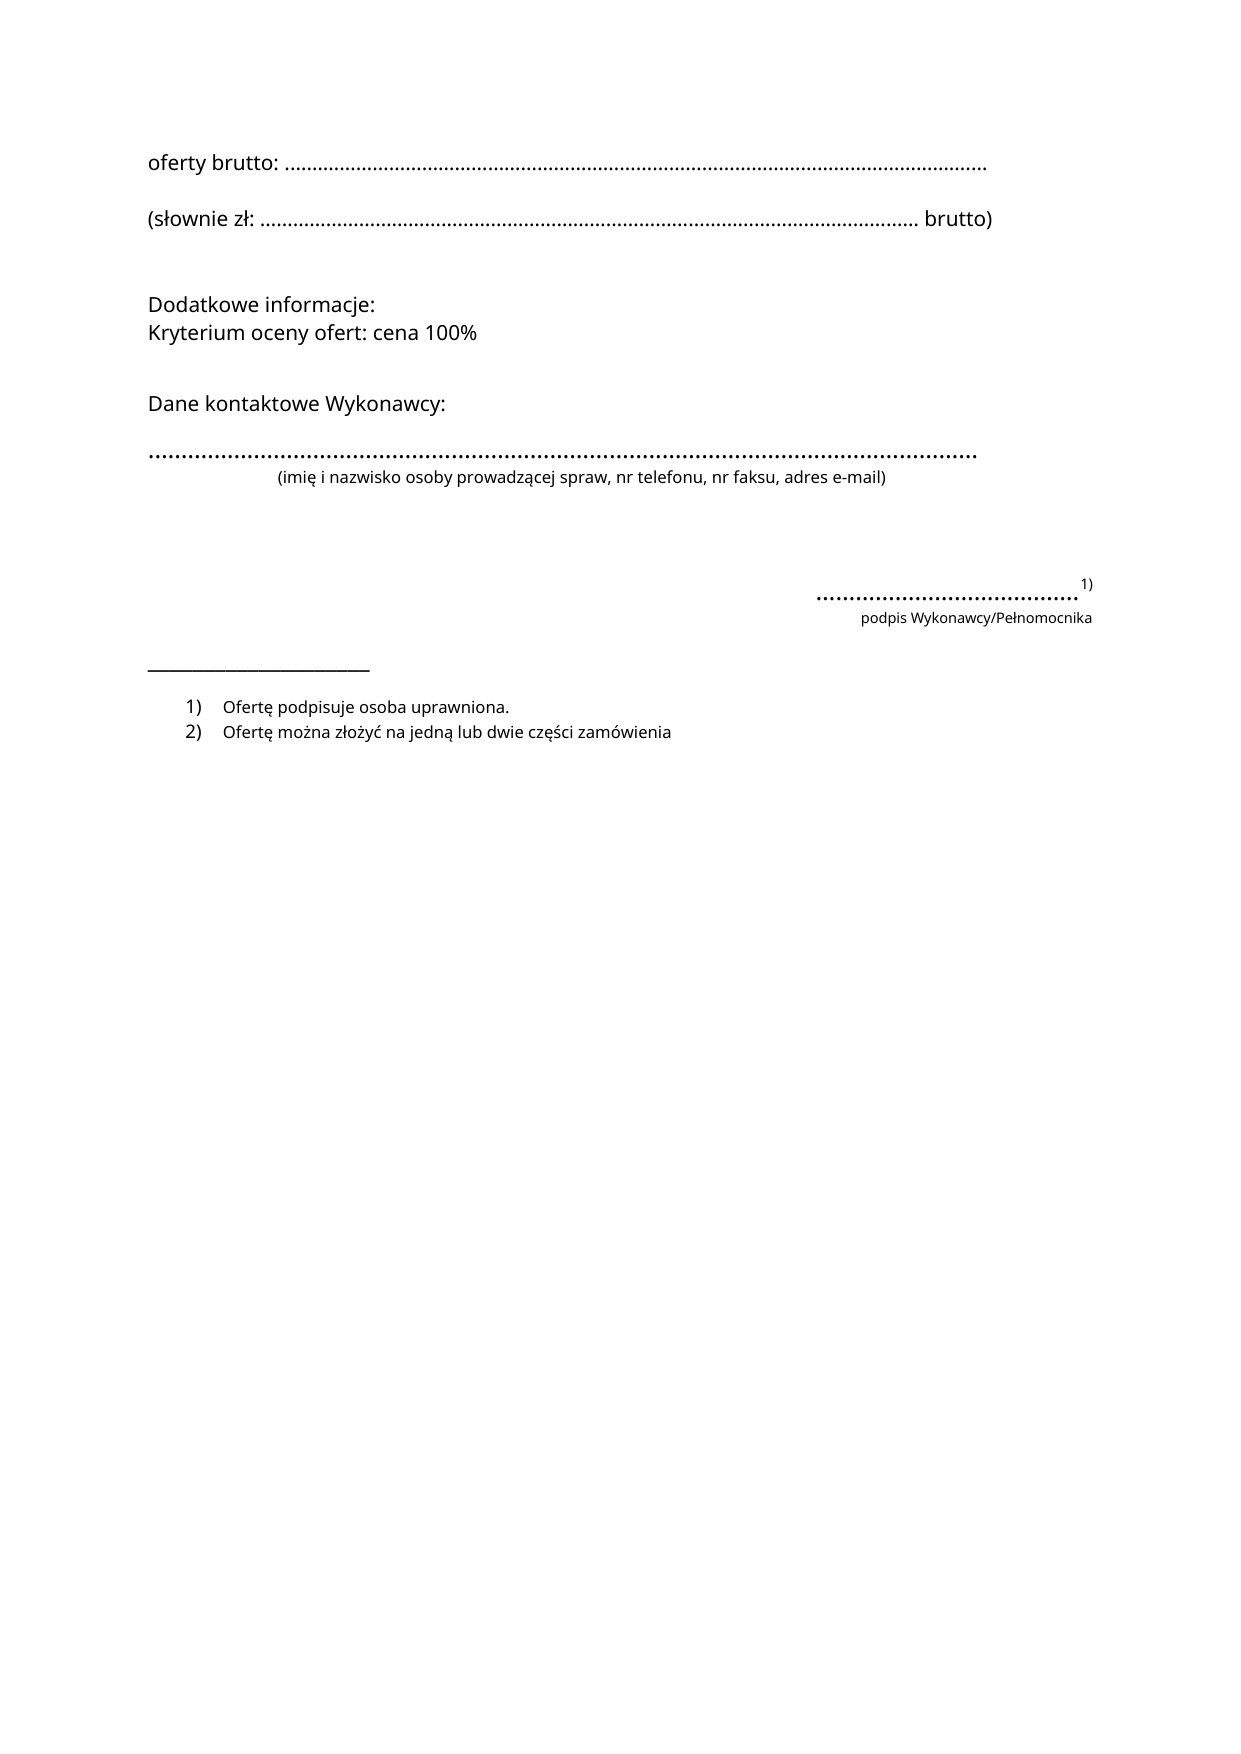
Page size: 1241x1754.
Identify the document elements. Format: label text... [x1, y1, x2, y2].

text Dodatkowe informacje: [148, 290, 1093, 318]
list Ofertę można złożyć na jedną lub dwie części zamówienia [185, 718, 1093, 744]
text ____________________ [148, 642, 1093, 676]
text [148, 204, 1093, 233]
text .…………………………………………………………………..………………………………………… [148, 432, 1093, 466]
text ………………………………….1) [148, 574, 1093, 608]
text oferty brutto: .…………………………………………………………………………………………………………….… [148, 148, 1093, 176]
text (imię i nazwisko osoby prowadzącej spraw, nr telefonu, nr faksu, adres e-mail) [148, 466, 1093, 489]
text Dane kontaktowe Wykonawcy: [148, 389, 1093, 418]
text podpis Wykonawcy/Pełnomocnika [148, 608, 1093, 642]
list Ofertę podpisuje osoba uprawniona. [185, 693, 1093, 718]
text Kryterium oceny ofert: cena 100% [148, 318, 1093, 347]
